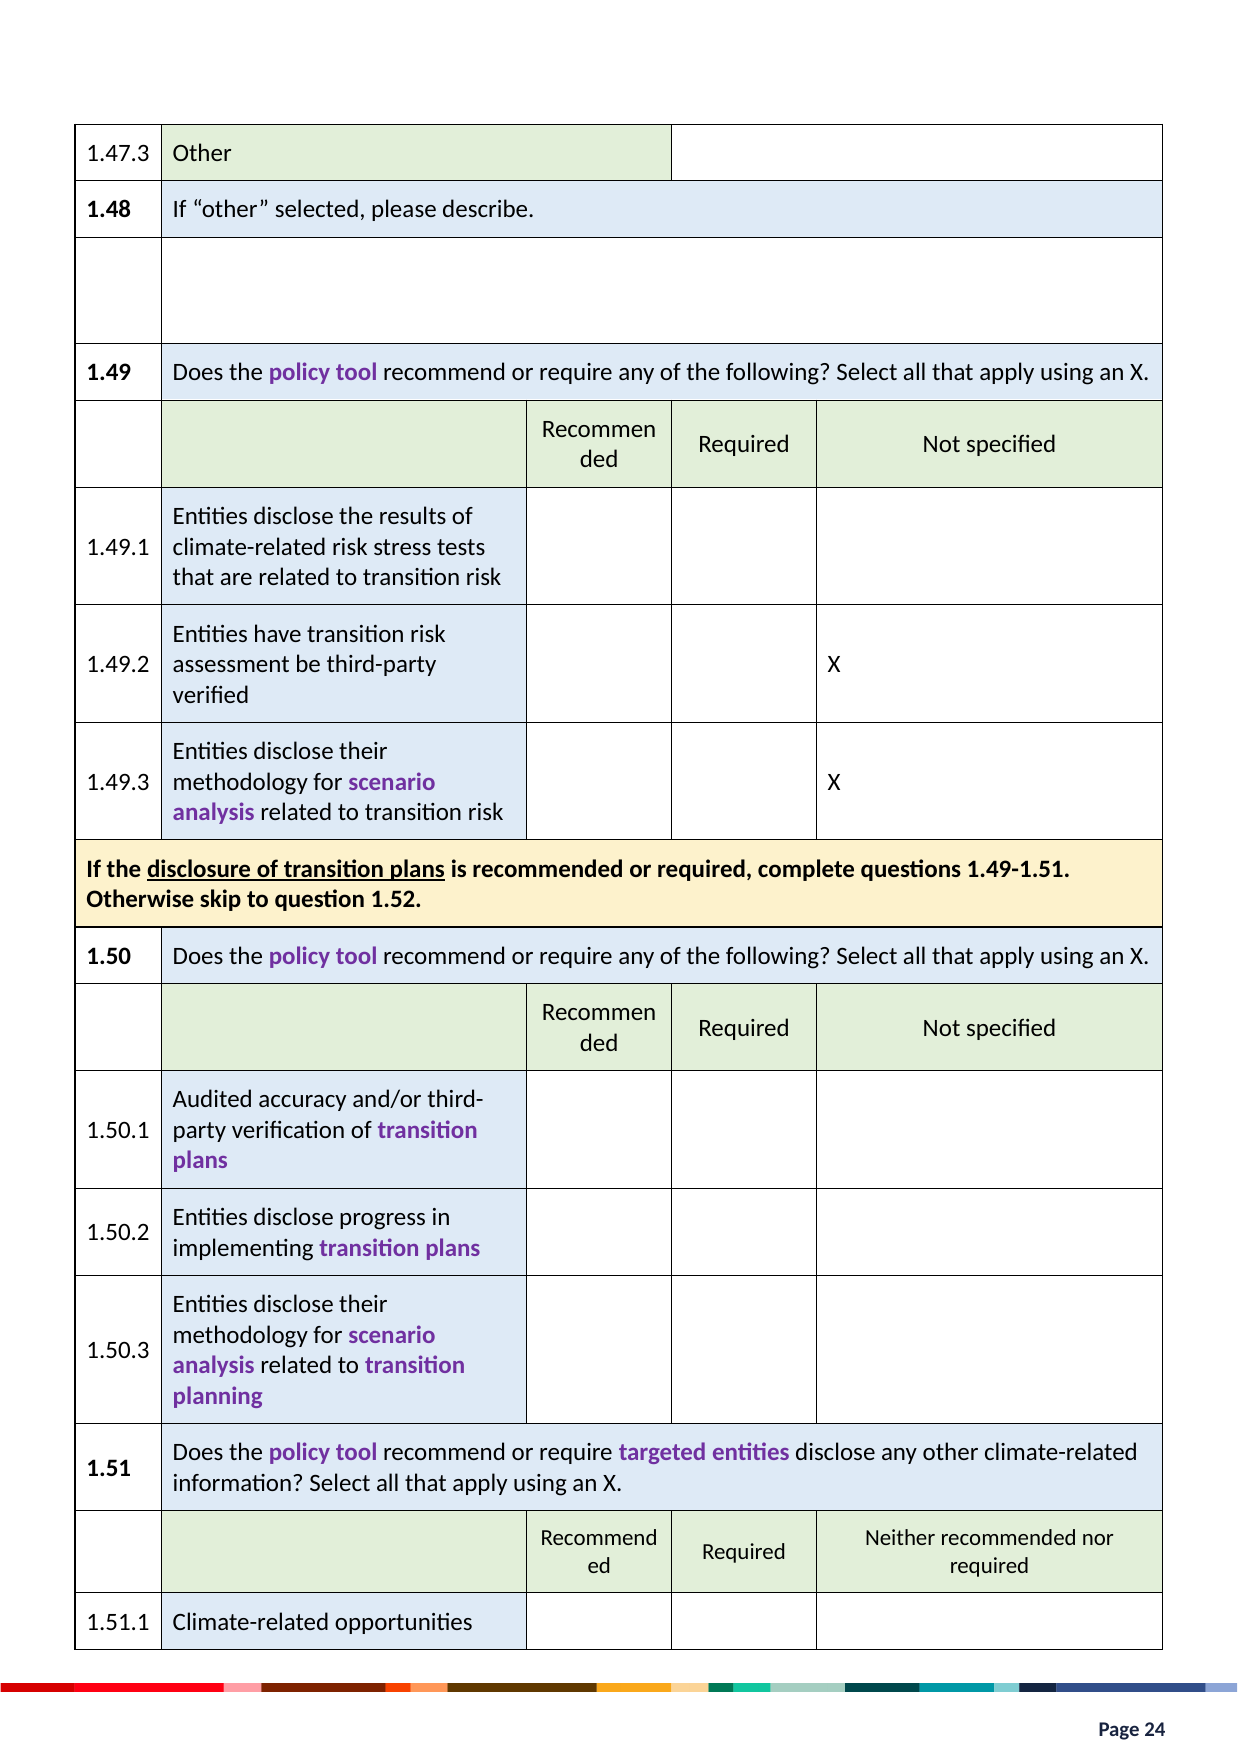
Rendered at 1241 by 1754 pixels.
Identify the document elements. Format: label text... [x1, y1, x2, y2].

table_cell Required [672, 984, 816, 1070]
table_cell [672, 1276, 816, 1423]
table_cell 1.50.3 [76, 1276, 161, 1423]
table_cell Entities disclose the results of climate-related risk stress tests that are related to transition risk [162, 488, 526, 604]
table_cell 1.50 [76, 928, 161, 983]
table_cell [672, 488, 816, 604]
table_cell If “other” selected, please describe. [162, 181, 1162, 237]
table_cell 1.50.1 [76, 1071, 161, 1188]
table_cell [672, 1189, 816, 1275]
table_cell [817, 1276, 1162, 1423]
table_cell 1.47.3 [76, 125, 161, 180]
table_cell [162, 1593, 526, 1649]
table_cell [672, 125, 1162, 180]
table_cell Not specified [817, 401, 1162, 487]
table_cell Entities disclose their methodology for scenario analysis related to transition planning [162, 1276, 526, 1423]
table_cell Neither recommended nor required [817, 1511, 1162, 1592]
table_cell Other [162, 125, 671, 180]
table_cell [672, 723, 816, 839]
table_cell 1.51 [76, 1424, 161, 1510]
table_cell 1.51.1 [76, 1593, 161, 1649]
table_cell Recommended [527, 984, 671, 1070]
table_cell [162, 984, 526, 1070]
table_cell [527, 488, 671, 604]
table_cell [817, 488, 1162, 604]
picture [0, 1683, 1236, 1692]
table_cell [672, 605, 816, 722]
table_cell [162, 1511, 526, 1592]
table_cell [76, 1511, 161, 1592]
table_cell [817, 1189, 1162, 1275]
table_cell [76, 238, 161, 343]
table_cell [817, 1593, 1162, 1649]
table_cell Required [672, 401, 816, 487]
table_cell Not specified [817, 984, 1162, 1070]
table_cell X [817, 605, 1162, 722]
table_cell [76, 984, 161, 1070]
table_cell [527, 605, 671, 722]
table_cell [162, 401, 526, 487]
table_cell [817, 1071, 1162, 1188]
table_cell 1.50.2 [76, 1189, 161, 1275]
table_cell Does the policy tool recommend or require targeted entities disclose any other climate-related information? Select all that apply using an X. [162, 1424, 1162, 1510]
table_cell 1.49.3 [76, 723, 161, 839]
table_cell Recommended [527, 1511, 671, 1592]
table_cell 1.49.2 [76, 605, 161, 722]
table_cell [76, 401, 161, 487]
table_cell Entities disclose progress in implementing transition plans [162, 1189, 526, 1275]
table_cell Entities have transition risk assessment be third-party verified [162, 605, 526, 722]
table_cell [672, 1071, 816, 1188]
table_cell 1.49 [76, 344, 161, 399]
table_cell Audited accuracy and/or third-party verification of transition plans [162, 1071, 526, 1188]
table_cell Does the policy tool recommend or require any of the following? Select all that apply using an X. [162, 344, 1162, 399]
table_cell Required [672, 1511, 816, 1592]
table_cell Does the policy tool recommend or require any of the following? Select all that apply using an X. [162, 928, 1162, 983]
table_cell 1.49.1 [76, 488, 161, 604]
table_cell [527, 1189, 671, 1275]
table_cell Entities disclose their methodology for scenario analysis related to transition risk [162, 723, 526, 839]
table_cell [672, 1593, 816, 1649]
table_cell Recommended [527, 401, 671, 487]
table_cell [162, 238, 1162, 343]
table_cell X [817, 723, 1162, 839]
table_cell 1.48 [76, 181, 161, 237]
table_cell [527, 1276, 671, 1423]
table_cell [527, 723, 671, 839]
table_cell [527, 1071, 671, 1188]
table_cell If the disclosure of transition plans is recommended or required, complete questions 1.49-1.51. Otherwise skip to question 1.52. [76, 840, 1162, 926]
table_cell [527, 1593, 671, 1649]
